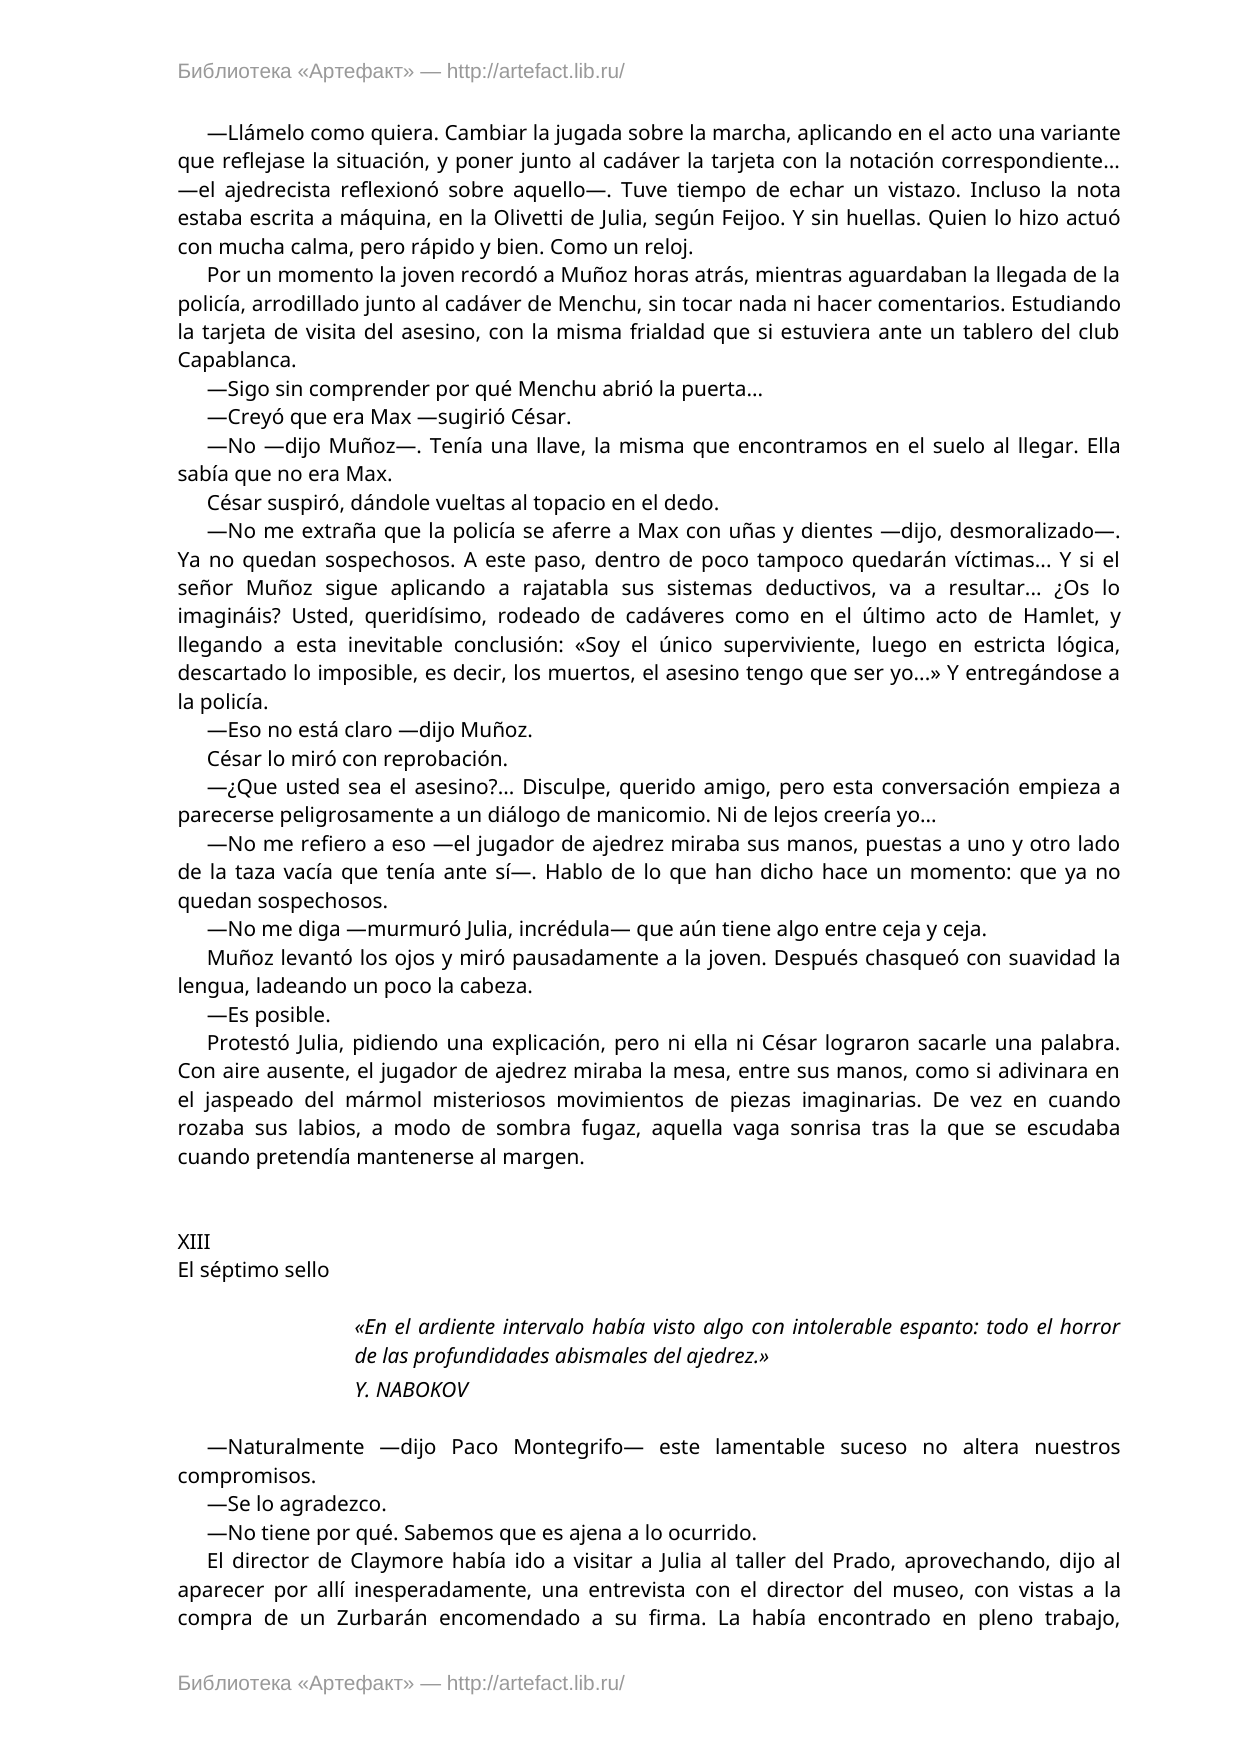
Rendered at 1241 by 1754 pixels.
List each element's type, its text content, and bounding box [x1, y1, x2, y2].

text Por un momento la joven recordó a Muñoz horas atrás, mientras aguardaban la llegada de la policía, arrodillado junto al cadáver de Menchu, sin tocar nada ni hacer comentarios. Estudiando la tarjeta de visita del asesino, con la misma frialdad que si estuviera ante un tablero del club Capablanca. [177, 260, 1122, 374]
text Y. Nabokov [354, 1376, 1122, 1404]
text César suspiró, dándole vueltas al topacio en el dedo. [177, 488, 1122, 516]
text —Sigo sin comprender por qué Menchu abrió la puerta... [177, 374, 1122, 402]
text El séptimo sello [177, 1256, 1122, 1284]
text —Eso no está claro —dijo Muñoz. [177, 715, 1122, 744]
text —Naturalmente —dijo Paco Montegrifo— este lamentable suceso no altera nuestros compromisos. [177, 1432, 1122, 1489]
text Protestó Julia, pidiendo una explicación, pero ni ella ni César lograron sacarle una palabra. Con aire ausente, el jugador de ajedrez miraba la mesa, entre sus manos, como si adivinara en el jaspeado del mármol misteriosos movimientos de piezas imaginarias. De vez en cuando rozaba sus labios, a modo de sombra fugaz, aquella vaga sonrisa tras la que se escudaba cuando pretendía mantenerse al margen. [177, 1028, 1122, 1170]
text Muñoz levantó los ojos y miró pausadamente a la joven. Después chasqueó con suavidad la lengua, ladeando un poco la cabeza. [177, 943, 1122, 1000]
text «En el ardiente intervalo había visto algo con intolerable espanto: todo el horror de las profundidades abismales del ajedrez.» [354, 1312, 1122, 1369]
text —Se lo agradezco. [177, 1489, 1122, 1518]
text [177, 1546, 1122, 1632]
text —No me extraña que la policía se aferre a Max con uñas y dientes —dijo, desmoralizado—. Ya no quedan sospechosos. A este paso, dentro de poco tampoco quedarán víctimas... Y si el señor Muñoz sigue aplicando a rajatabla sus sistemas deductivos, va a resultar... ¿Os lo imagináis? Usted, queridísimo, rodeado de cadáveres como en el último acto de Hamlet, y llegando a esta inevitable conclusión: «Soy el único superviviente, luego en estricta lógica, descartado lo imposible, es decir, los muertos, el asesino tengo que ser yo...» Y entregándose a la policía. [177, 516, 1122, 715]
text —No me refiero a eso —el jugador de ajedrez miraba sus manos, puestas a uno y otro lado de la taza vacía que tenía ante sí—. Hablo de lo que han dicho hace un momento: que ya no quedan sospechosos. [177, 829, 1122, 914]
text —No me diga —murmuró Julia, incrédula— que aún tiene algo entre ceja y ceja. [177, 914, 1122, 943]
text —Creyó que era Max —sugirió César. [177, 402, 1122, 431]
text —No tiene por qué. Sabemos que es ajena a lo ocurrido. [177, 1518, 1122, 1546]
text —No —dijo Muñoz—. Tenía una llave, la misma que encontramos en el suelo al llegar. Ella sabía que no era Max. [177, 431, 1122, 488]
text —Llámelo como quiera. Cambiar la jugada sobre la marcha, aplicando en el acto una variante que reflejase la situación, y poner junto al cadáver la tarjeta con la notación correspondiente... —el ajedrecista reflexionó sobre aquello—. Tuve tiempo de echar un vistazo. Incluso la nota estaba escrita a máquina, en la Olivetti de Julia, según Feijoo. Y sin huellas. Quien lo hizo actuó con mucha calma, pero rápido y bien. Como un reloj. [177, 118, 1122, 260]
text —Es posible. [177, 1000, 1122, 1028]
text César lo miró con reprobación. [177, 744, 1122, 772]
text —¿Que usted sea el asesino?... Disculpe, querido amigo, pero esta conversación empieza a parecerse peligrosamente a un diálogo de manicomio. Ni de lejos creería yo... [177, 772, 1122, 829]
text XIII [177, 1227, 1122, 1256]
